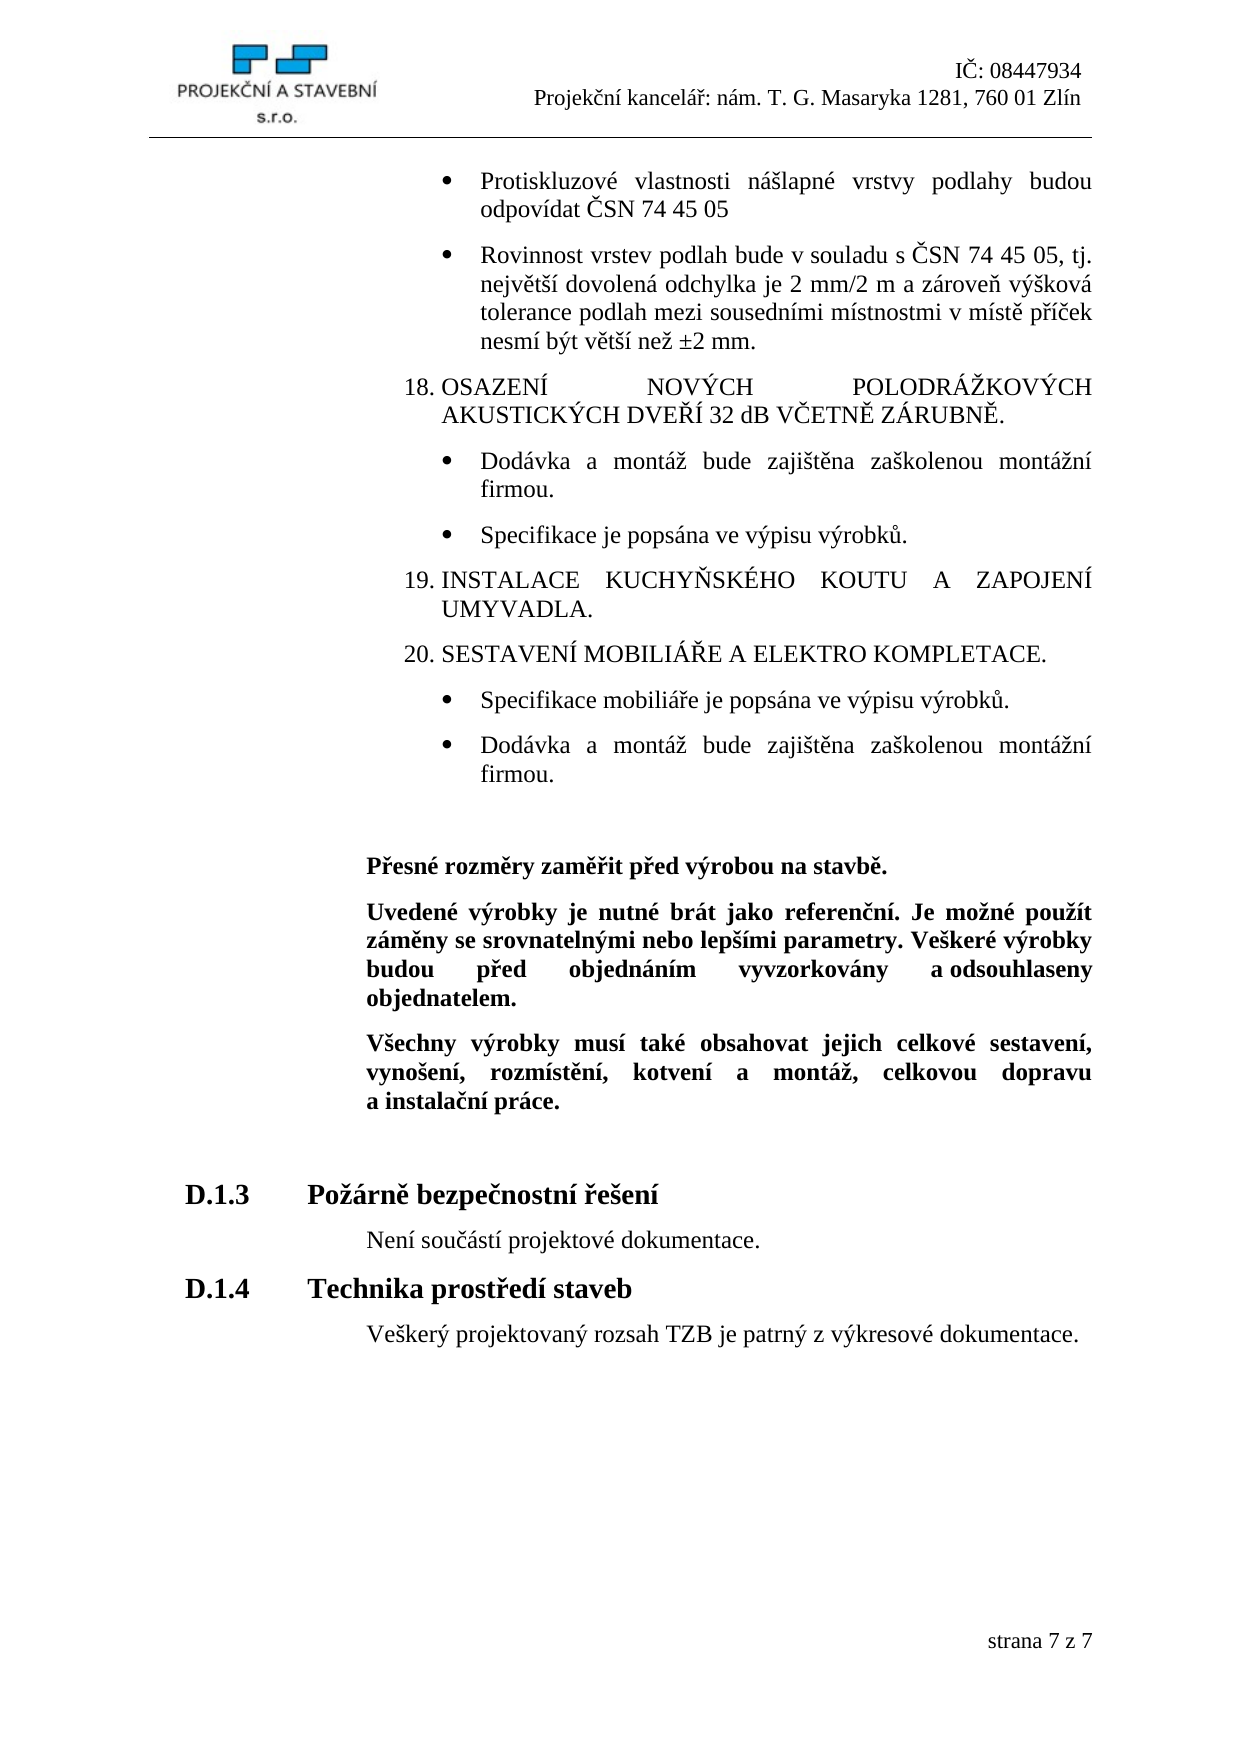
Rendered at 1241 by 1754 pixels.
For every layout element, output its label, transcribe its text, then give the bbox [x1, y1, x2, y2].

list Specifikace je popsána ve výpisu výrobků. [443, 520, 1093, 549]
text Není součástí projektové dokumentace. [366, 1226, 1093, 1254]
list INSTALACE KUCHYŇSKÉHO KOUTU A ZAPOJENÍ UMYVADLA. [404, 565, 1093, 623]
list Protiskluzové vlastnosti nášlapné vrstvy podlahy budou odpovídat ČSN 74 45 05 [443, 166, 1093, 223]
list SESTAVENÍ MOBILIÁŘE A ELEKTRO KOMPLETACE. [404, 639, 1093, 668]
text Veškerý projektovaný rozsah TZB je patrný z výkresové dokumentace. [366, 1319, 1093, 1348]
text Požárně bezpečnostní řešení [185, 1177, 1093, 1210]
list Specifikace mobiliáře je popsána ve výpisu výrobků. [443, 685, 1093, 714]
text Uvedené výrobky je nutné brát jako referenční. Je možné použít záměny se srovnatelnými nebo lepšími parametry. Veškeré výrobky budou před objednáním vyvzorkovány a odsouhlaseny objednatelem. [366, 897, 1093, 1012]
text Všechny výrobky musí také obsahovat jejich celkové sestavení, vynošení, rozmístění, kotvení a montáž, celkovou dopravu a instalační práce. [366, 1028, 1093, 1115]
picture [159, 30, 389, 135]
list Dodávka a montáž bude zajištěna zaškolenou montážní firmou. [443, 730, 1093, 788]
text Přesné rozměry zaměřit před výrobou na stavbě. [366, 851, 1093, 880]
text Technika prostředí staveb [185, 1271, 1093, 1304]
list Rovinnost vrstev podlah bude v souladu s ČSN 74 45 05, tj. největší dovolená odchylka je 2 mm/2 m a zároveň výšková tolerance podlah mezi sousedními místnostmi v místě příček nesmí být větší než ±2 mm. [443, 240, 1093, 355]
list OSAZENÍ NOVÝCH POLODRÁŽKOVÝCH AKUSTICKÝCH DVEŘÍ 32 dB VČETNĚ ZÁRUBNĚ. [404, 372, 1093, 429]
list Dodávka a montáž bude zajištěna zaškolenou montážní firmou. [443, 446, 1093, 503]
